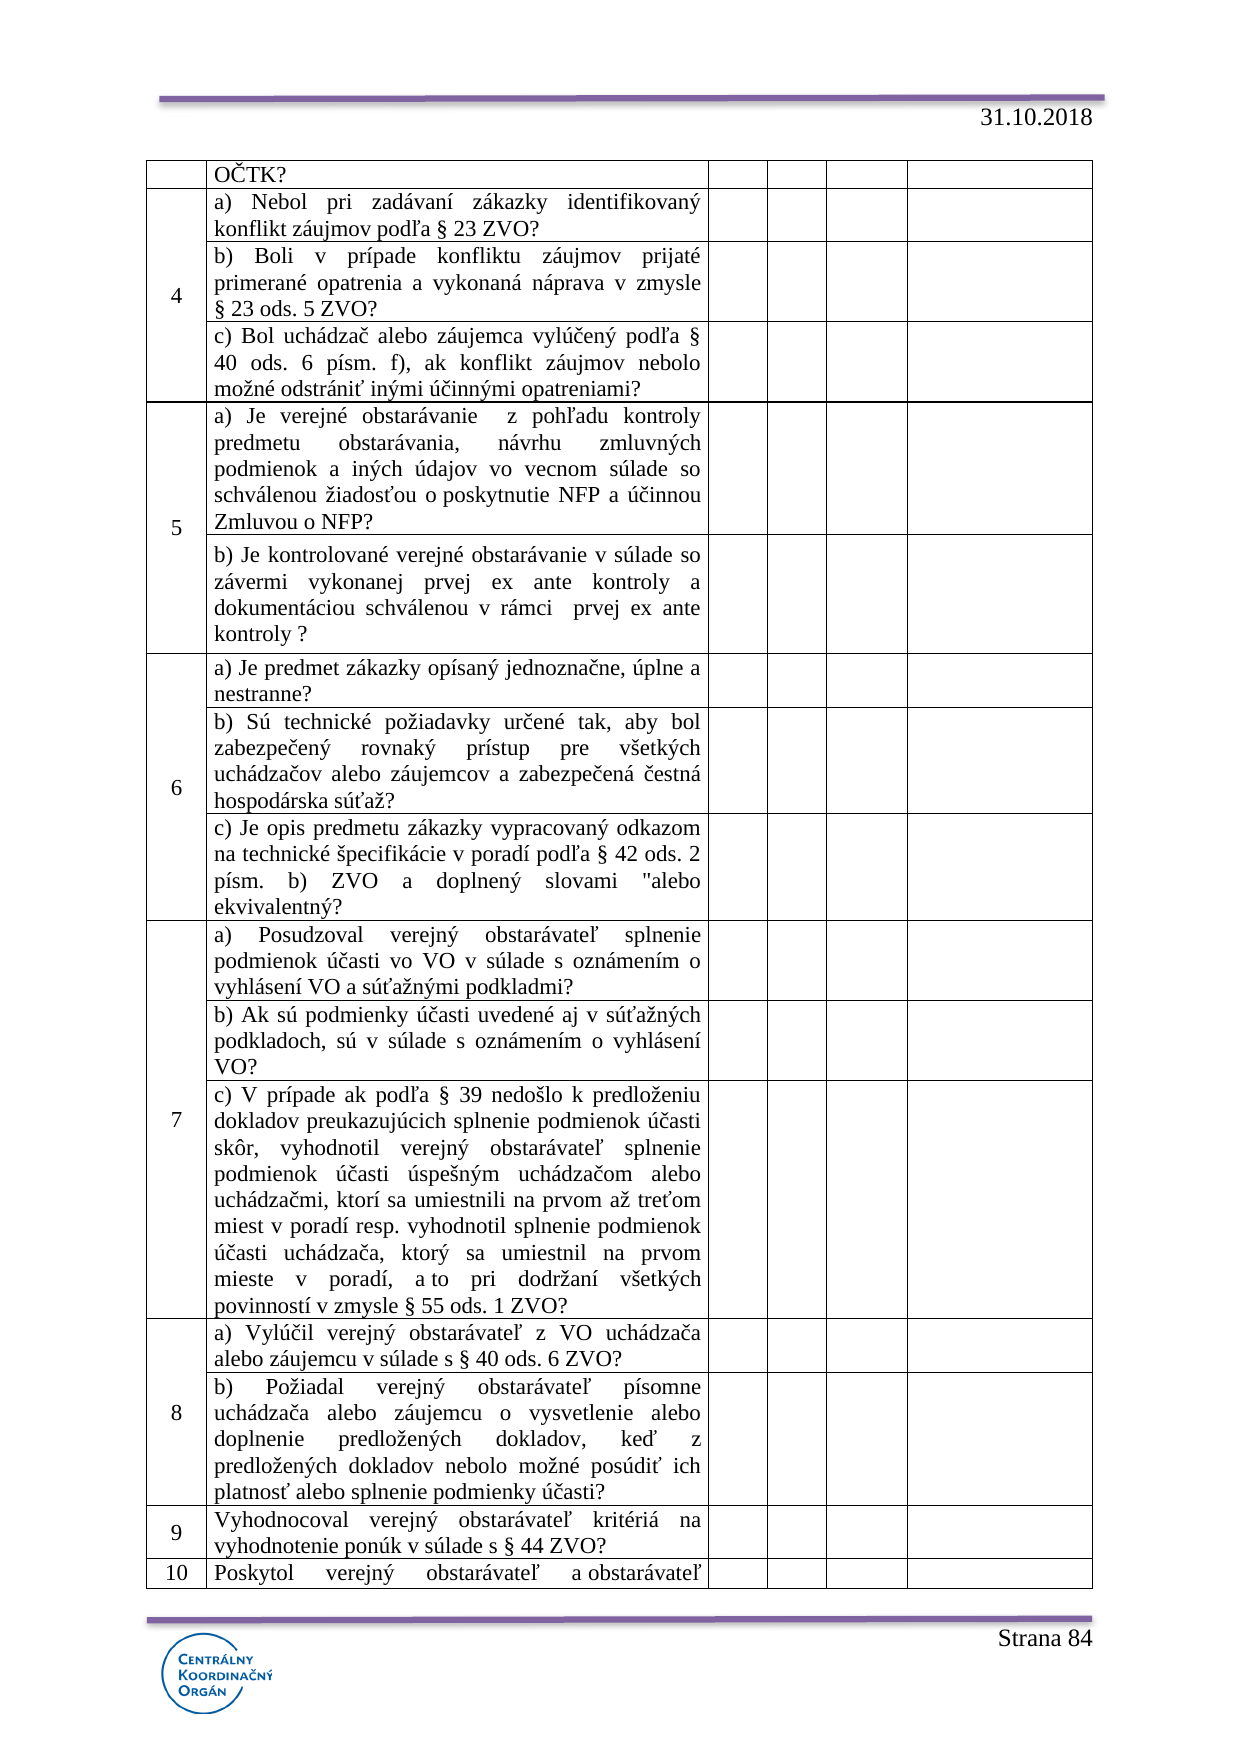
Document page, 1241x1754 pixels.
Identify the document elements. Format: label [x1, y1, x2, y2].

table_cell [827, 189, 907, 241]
picture [159, 1631, 272, 1713]
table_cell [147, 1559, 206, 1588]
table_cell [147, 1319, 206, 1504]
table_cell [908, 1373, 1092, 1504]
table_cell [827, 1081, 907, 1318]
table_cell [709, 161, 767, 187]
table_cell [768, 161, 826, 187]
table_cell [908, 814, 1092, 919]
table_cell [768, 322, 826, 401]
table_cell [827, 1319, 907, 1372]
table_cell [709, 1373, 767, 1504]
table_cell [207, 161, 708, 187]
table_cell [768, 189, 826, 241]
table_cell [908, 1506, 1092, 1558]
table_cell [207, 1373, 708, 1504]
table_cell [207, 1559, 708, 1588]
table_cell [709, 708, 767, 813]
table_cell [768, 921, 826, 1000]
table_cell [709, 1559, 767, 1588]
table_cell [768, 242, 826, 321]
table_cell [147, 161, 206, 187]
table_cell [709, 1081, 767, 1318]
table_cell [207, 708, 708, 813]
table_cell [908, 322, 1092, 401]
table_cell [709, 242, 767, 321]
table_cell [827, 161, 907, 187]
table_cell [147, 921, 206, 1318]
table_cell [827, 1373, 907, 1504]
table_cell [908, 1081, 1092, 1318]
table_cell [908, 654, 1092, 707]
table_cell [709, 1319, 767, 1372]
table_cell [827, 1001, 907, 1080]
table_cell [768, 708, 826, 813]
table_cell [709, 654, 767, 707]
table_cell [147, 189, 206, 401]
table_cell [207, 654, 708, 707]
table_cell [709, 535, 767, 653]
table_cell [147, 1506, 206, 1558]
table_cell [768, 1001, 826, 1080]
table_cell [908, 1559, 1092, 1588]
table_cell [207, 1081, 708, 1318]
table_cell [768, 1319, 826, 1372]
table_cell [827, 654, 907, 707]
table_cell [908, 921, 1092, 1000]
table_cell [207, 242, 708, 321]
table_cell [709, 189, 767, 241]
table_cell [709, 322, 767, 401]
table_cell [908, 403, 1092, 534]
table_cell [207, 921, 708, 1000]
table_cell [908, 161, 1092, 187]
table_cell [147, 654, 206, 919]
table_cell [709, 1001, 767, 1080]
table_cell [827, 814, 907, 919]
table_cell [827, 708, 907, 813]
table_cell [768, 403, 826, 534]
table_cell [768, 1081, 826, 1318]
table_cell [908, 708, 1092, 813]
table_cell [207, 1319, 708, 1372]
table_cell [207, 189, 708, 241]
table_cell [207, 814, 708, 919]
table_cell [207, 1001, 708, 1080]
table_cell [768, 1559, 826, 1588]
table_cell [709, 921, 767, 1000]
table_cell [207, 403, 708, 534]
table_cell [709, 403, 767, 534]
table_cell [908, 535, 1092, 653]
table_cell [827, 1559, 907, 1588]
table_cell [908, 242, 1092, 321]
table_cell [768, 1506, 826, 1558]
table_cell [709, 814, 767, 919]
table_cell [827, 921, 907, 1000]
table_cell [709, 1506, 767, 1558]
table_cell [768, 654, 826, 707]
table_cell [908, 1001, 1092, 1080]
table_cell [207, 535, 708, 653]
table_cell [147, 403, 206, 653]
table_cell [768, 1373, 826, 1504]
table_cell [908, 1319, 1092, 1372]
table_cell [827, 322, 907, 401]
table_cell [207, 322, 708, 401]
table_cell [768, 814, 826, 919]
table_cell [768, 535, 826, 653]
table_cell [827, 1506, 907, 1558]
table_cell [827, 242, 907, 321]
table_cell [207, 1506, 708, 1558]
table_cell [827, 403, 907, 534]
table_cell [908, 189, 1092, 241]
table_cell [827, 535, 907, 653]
